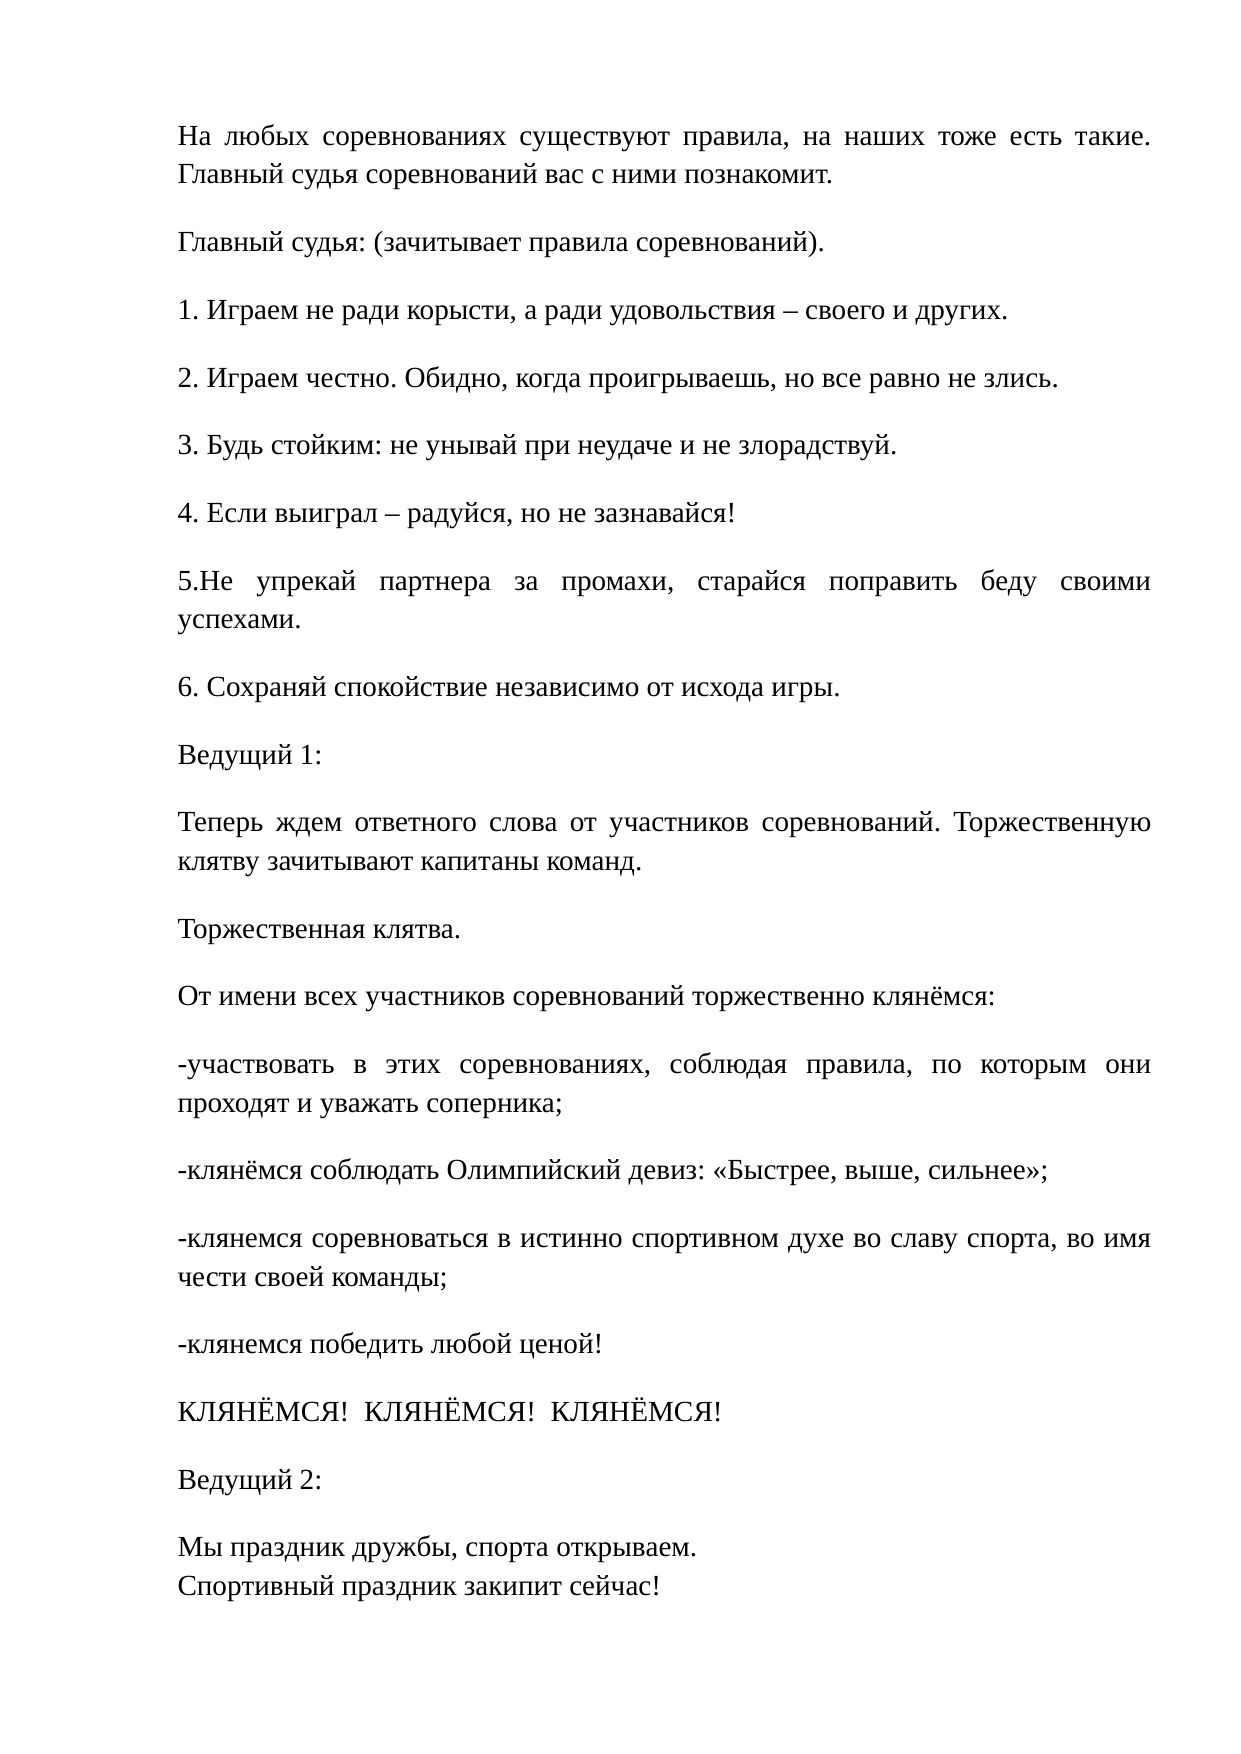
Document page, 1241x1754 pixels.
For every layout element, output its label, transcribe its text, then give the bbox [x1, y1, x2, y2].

text Ведущий 1: [177, 737, 1152, 770]
text Ведущий 2: [177, 1462, 1152, 1495]
text 4. Если выиграл – радуйся, но не зазнавайся! [177, 495, 1152, 529]
text 6. Сохраняй спокойствие независимо от исхода игры. [177, 669, 1152, 703]
text На любых соревнованиях существуют правила, на наших тоже есть такие. Главный судья соревнований вас с ними познакомит. [177, 118, 1152, 190]
text Главный судья: (зачитывает правила соревнований). [177, 224, 1152, 258]
text 1. Играем не ради корысти, а ради удовольствия – своего и других. [177, 292, 1152, 326]
text Теперь ждем ответного слова от участников соревнований. Торжественную клятву зачитывают капитаны команд. [177, 804, 1152, 877]
text КЛЯНЁМСЯ! КЛЯНЁМСЯ! КЛЯНЁМСЯ! [177, 1394, 1152, 1428]
text 3. Будь стойким: не унывай при неудаче и не злорадствуй. [177, 427, 1152, 461]
text 2. Играем честно. Обидно, когда проигрываешь, но все равно не злись. [177, 360, 1152, 393]
text 5.Не упрекай партнера за промахи, старайся поправить беду своими успехами. [177, 563, 1152, 635]
text Торжественная клятва. [177, 911, 1152, 944]
text -клянемся победить любой ценой! [177, 1326, 1152, 1360]
text -участвовать в этих соревнованиях, соблюдая правила, по которым они проходят и уважать соперника; [177, 1046, 1152, 1118]
text Мы праздник дружбы, спорта открываем. [177, 1529, 1152, 1563]
text -клянёмся соблюдать Олимпийский девиз: «Быстрее, выше, сильнее»; [177, 1152, 1152, 1186]
text -клянемся соревноваться в истинно спортивном духе во славу спорта, во имя чести своей команды; [177, 1220, 1152, 1292]
text От имени всех участников соревнований торжественно клянёмся: [177, 978, 1152, 1012]
text Спортивный праздник закипит сейчас! [177, 1568, 1152, 1602]
